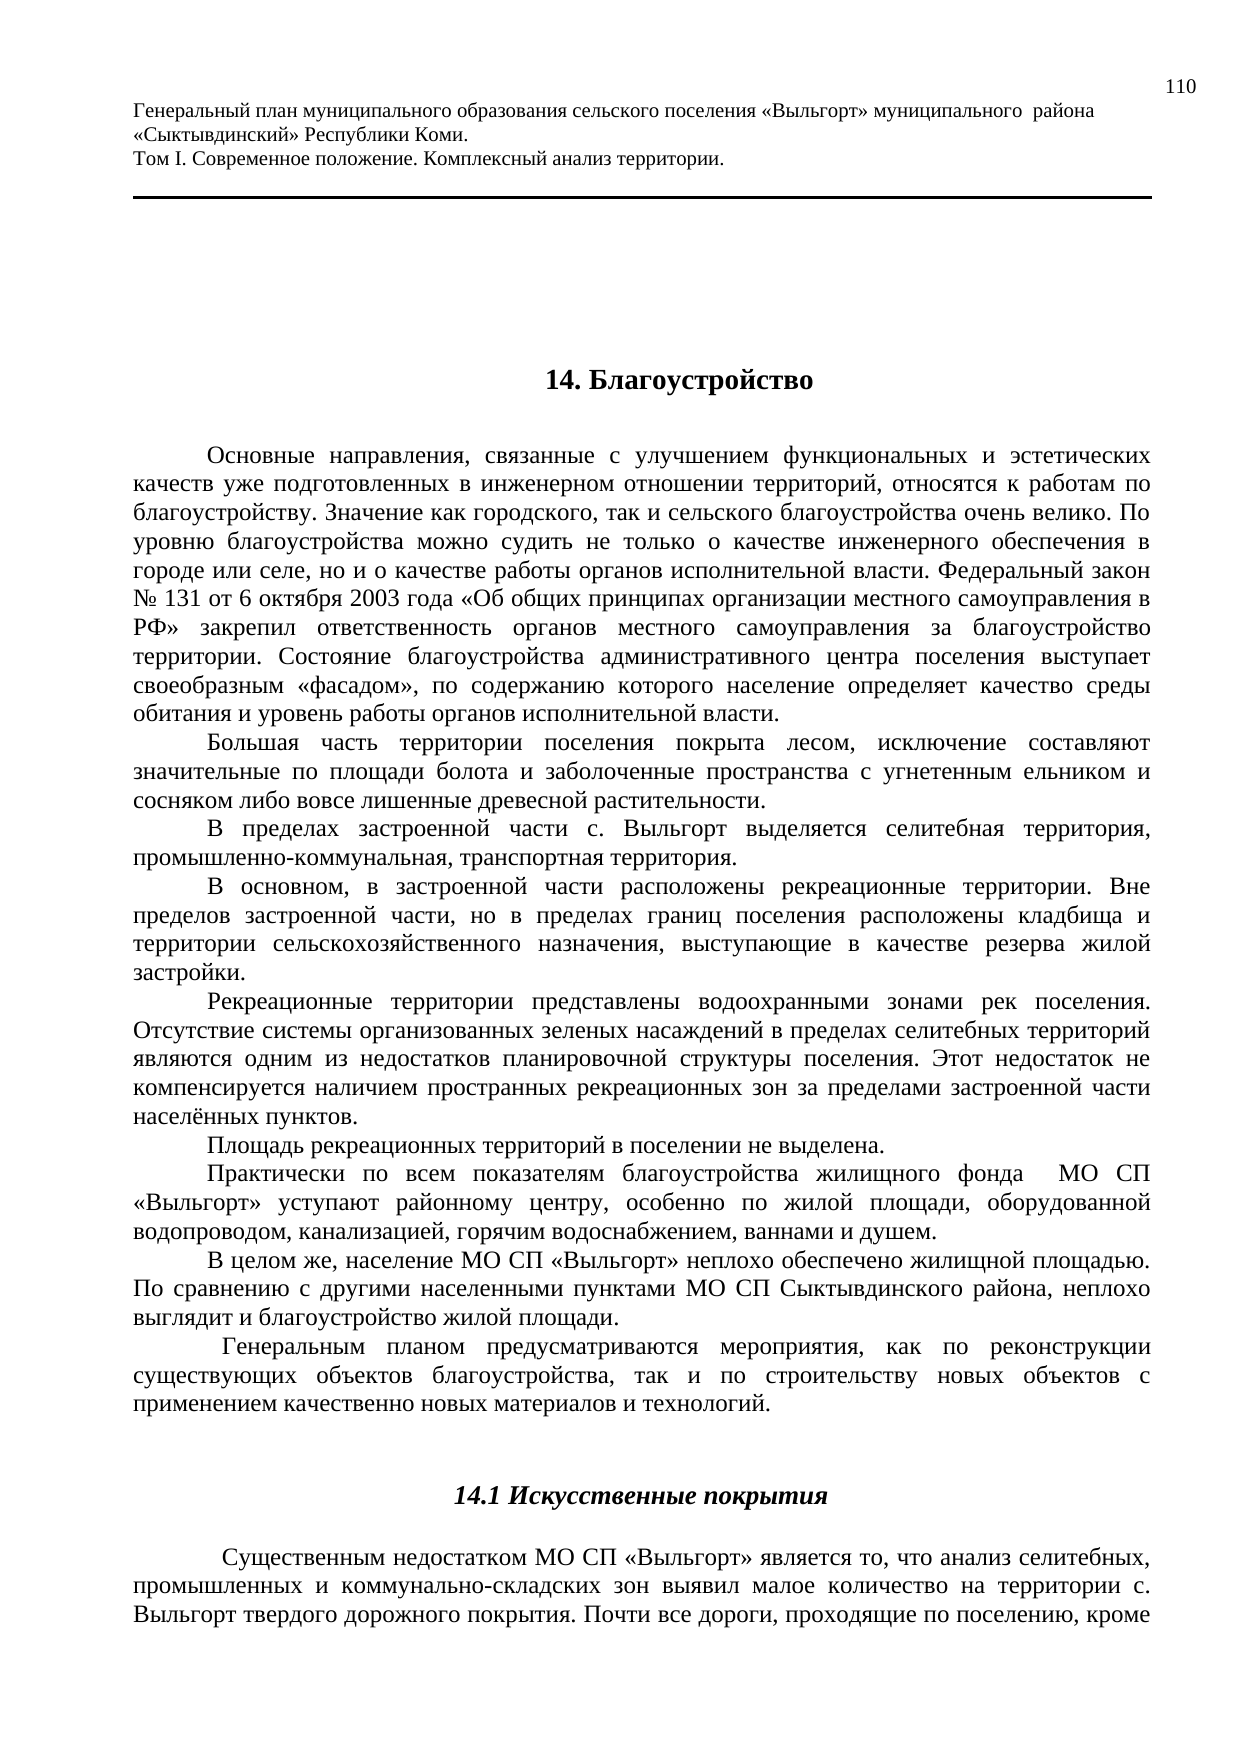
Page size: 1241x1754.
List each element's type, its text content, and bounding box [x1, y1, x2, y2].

text В пределах застроенной части с. Выльгорт выделяется селитебная территория, промышленно-коммунальная, транспортная территория. [133, 813, 1152, 871]
text В целом же, население МО СП «Выльгорт» неплохо обеспечено жилищной площадью. По сравнению с другими населенными пунктами МО СП Сыктывдинского района, неплохо выглядит и благоустройство жилой площади. [133, 1245, 1152, 1331]
text Площадь рекреационных территорий в поселении не выделена. [133, 1130, 1152, 1158]
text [133, 1542, 1152, 1628]
subtitle 14.1 Искусственные покрытия [133, 1479, 1152, 1511]
text Генеральным планом предусматриваются мероприятия, как по реконструкции существующих объектов благоустройства, так и по строительству новых объектов с применением качественно новых материалов и технологий. [133, 1331, 1152, 1417]
text 14. Благоустройство [133, 362, 1152, 396]
text Практически по всем показателям благоустройства жилищного фонда МО СП «Выльгорт» уступают районному центру, особенно по жилой площади, оборудованной водопроводом, канализацией, горячим водоснабжением, ваннами и душем. [133, 1158, 1152, 1245]
text Большая часть территории поселения покрыта лесом, исключение составляют значительные по площади болота и заболоченные пространства с угнетенным ельником и сосняком либо вовсе лишенные древесной растительности. [133, 727, 1152, 813]
text Рекреационные территории представлены водоохранными зонами рек поселения. Отсутствие системы организованных зеленых насаждений в пределах селитебных территорий являются одним из недостатков планировочной структуры поселения. Этот недостаток не компенсируется наличием пространных рекреационных зон за пределами застроенной части населённых пунктов. [133, 986, 1152, 1130]
text В основном, в застроенной части расположены рекреационные территории. Вне пределов застроенной части, но в пределах границ поселения расположены кладбища и территории сельскохозяйственного назначения, выступающие в качестве резерва жилой застройки. [133, 871, 1152, 986]
text Основные направления, связанные с улучшением функциональных и эстетических качеств уже подготовленных в инженерном отношении территорий, относятся к работам по благоустройству. Значение как городского, так и сельского благоустройства очень велико. По уровню благоустройства можно судить не только о качестве инженерного обеспечения в городе или селе, но и о качестве работы органов исполнительной власти. Федеральный закон № 131 от 6 октября 2003 года «Об общих принципах организации местного самоуправления в РФ» закрепил ответственность органов местного самоуправления за благоустройство территории. Состояние благоустройства административного центра поселения выступает своеобразным «фасадом», по содержанию которого население определяет качество среды обитания и уровень работы органов исполнительной власти. [133, 440, 1152, 727]
